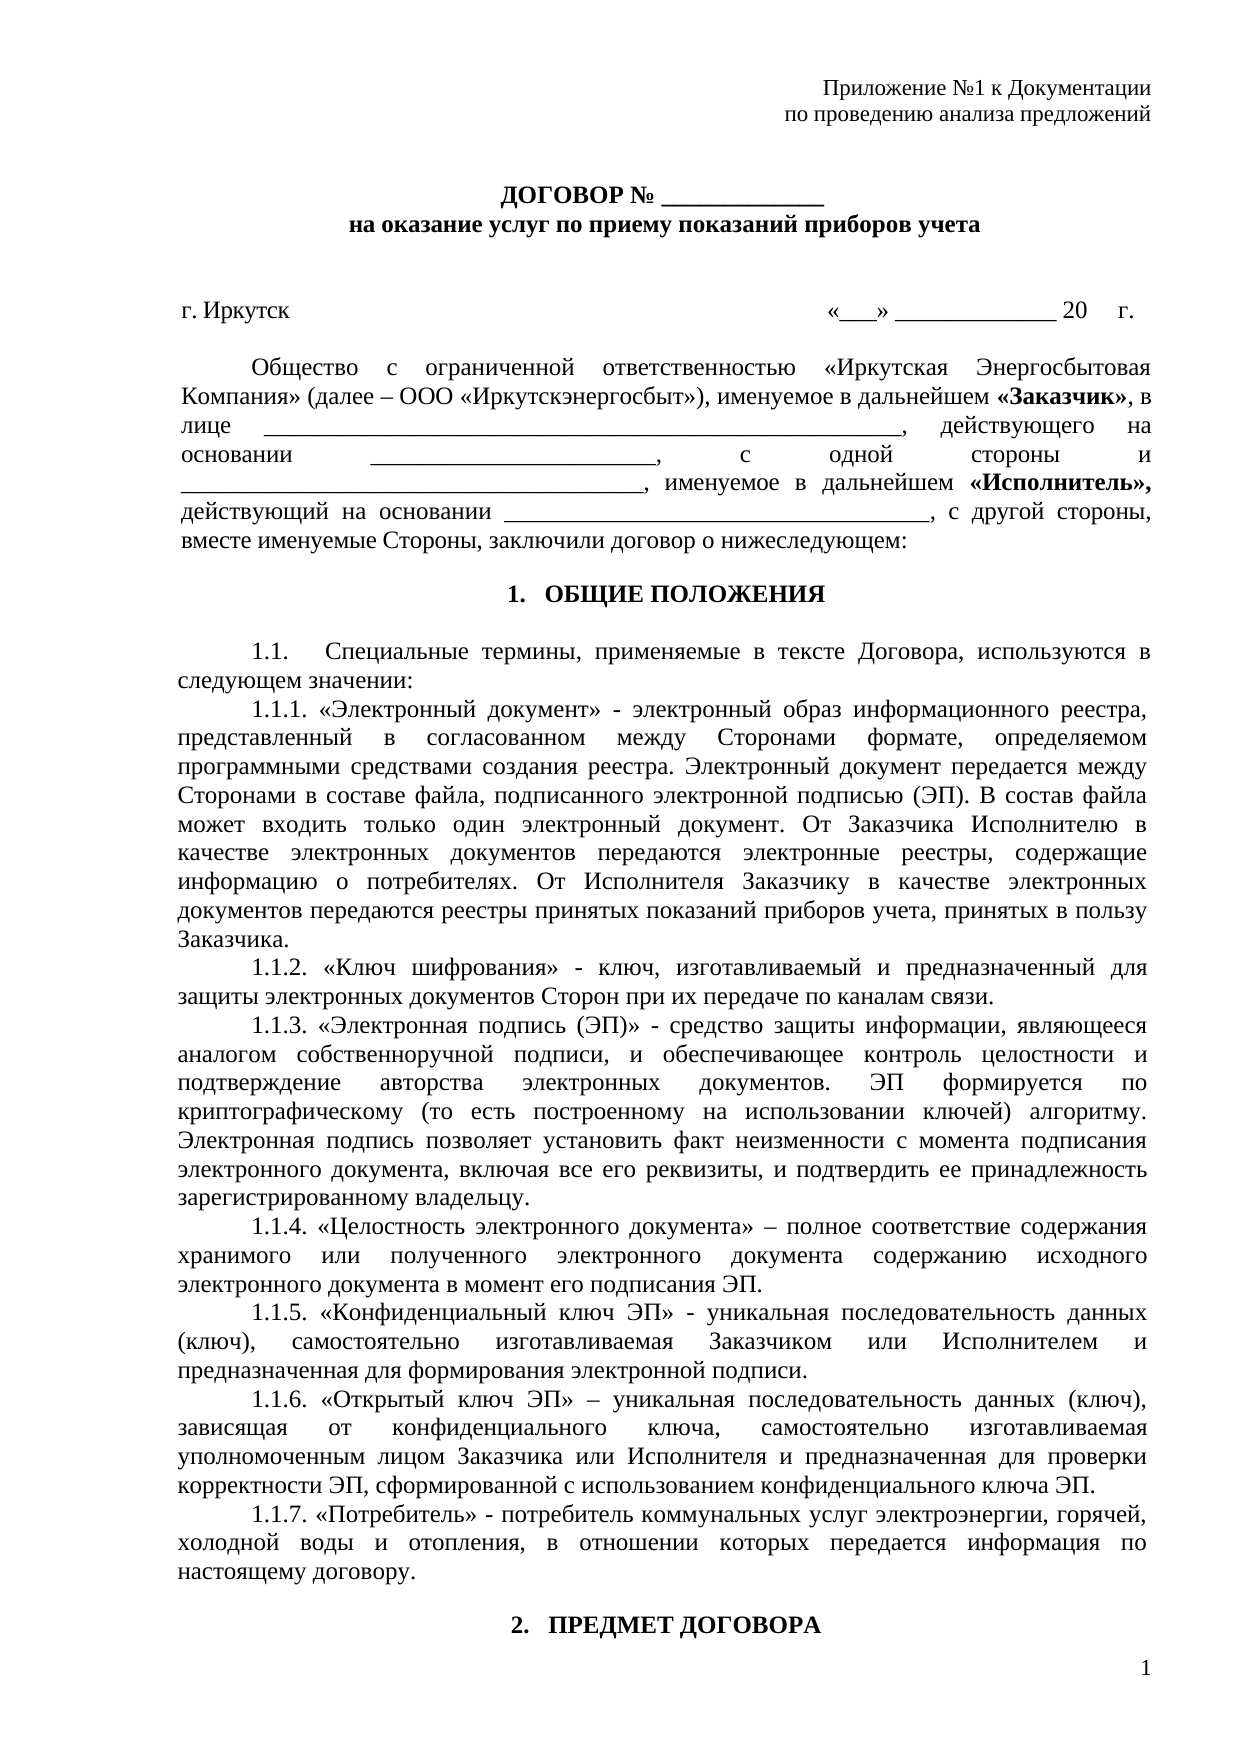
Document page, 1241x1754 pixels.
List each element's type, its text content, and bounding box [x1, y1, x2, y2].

text 1.1.5. «Конфиденциальный ключ ЭП» - уникальная последовательность данных (ключ), самостоятельно изготавливаемая Заказчиком или Исполнителем и предназначенная для формирования электронной подписи. [177, 1297, 1148, 1384]
text 1.1.1. «Электронный документ» - электронный образ информационного реестра, представленный в согласованном между Сторонами формате, определяемом программными средствами создания реестра. Электронный документ передается между Сторонами в составе файла, подписанного электронной подписью (ЭП). В состав файла может входить только один электронный документ. От Заказчика Исполнителю в качестве электронных документов передаются электронные реестры, содержащие информацию о потребителях. От Исполнителя Заказчику в качестве электронных документов передаются реестры принятых показаний приборов учета, принятых в пользу Заказчика. [177, 694, 1148, 952]
text Приложение №1 к Документации [177, 74, 1152, 100]
text 1.1.4. «Целостность электронного документа» – полное соответствие содержания хранимого или полученного электронного документа содержанию исходного электронного документа в момент его подписания ЭП. [177, 1211, 1148, 1297]
text 1.1.7. «Потребитель» - потребитель коммунальных услуг электроэнергии, горячей, холодной воды и отопления, в отношении которых передается информация по настоящему договору. [177, 1499, 1148, 1585]
list ПРЕДМЕТ ДОГОВОРА [180, 1610, 1152, 1639]
text 1.1.3. «Электронная подпись (ЭП)» - средство защиты информации, являющееся аналогом собственноручной подписи, и обеспечивающее контроль целостности и подтверждение авторства электронных документов. ЭП формируется по криптографическому (то есть построенному на использовании ключей) алгоритму. Электронная подпись позволяет установить факт неизменности с момента подписания электронного документа, включая все его реквизиты, и подтвердить ее принадлежность зарегистрированному владельцу. [177, 1010, 1148, 1211]
text 1.1.6. «Открытый ключ ЭП» – уникальная последовательность данных (ключ), зависящая от конфиденциального ключа, самостоятельно изготавливаемая уполномоченным лицом Заказчика или Исполнителя и предназначенная для проверки корректности ЭП, сформированной с использованием конфиденциального ключа ЭП. [177, 1384, 1148, 1499]
list ОБЩИЕ ПОЛОЖЕНИЯ [180, 579, 1152, 607]
text г. Иркутск «___» _____________ 20 г. [181, 295, 1152, 324]
text на оказание услуг по приему показаний приборов учета [177, 209, 1152, 237]
text Общество с ограниченной ответственностью «Иркутская Энергосбытовая Компания» (далее – ООО «Иркутскэнергосбыт»), именуемое в дальнейшем «Заказчик», в лице ___________________________________________________, действующего на основании _______________________, с одной стороны и _____________________________________, именуемое в дальнейшем «Исполнитель», действующий на основании __________________________________, с другой стороны, вместе именуемые Стороны, заключили договор о нижеследующем: [181, 352, 1152, 554]
text 1.1.2. «Ключ шифрования» - ключ, изготавливаемый и предназначенный для защиты электронных документов Сторон при их передаче по каналам связи. [177, 952, 1148, 1010]
list Специальные термины, применяемые в тексте Договора, используются в следующем значении: [177, 636, 1152, 694]
subtitle ДОГОВОР № _____________ [177, 180, 1147, 209]
text по проведению анализа предложений [177, 100, 1152, 127]
